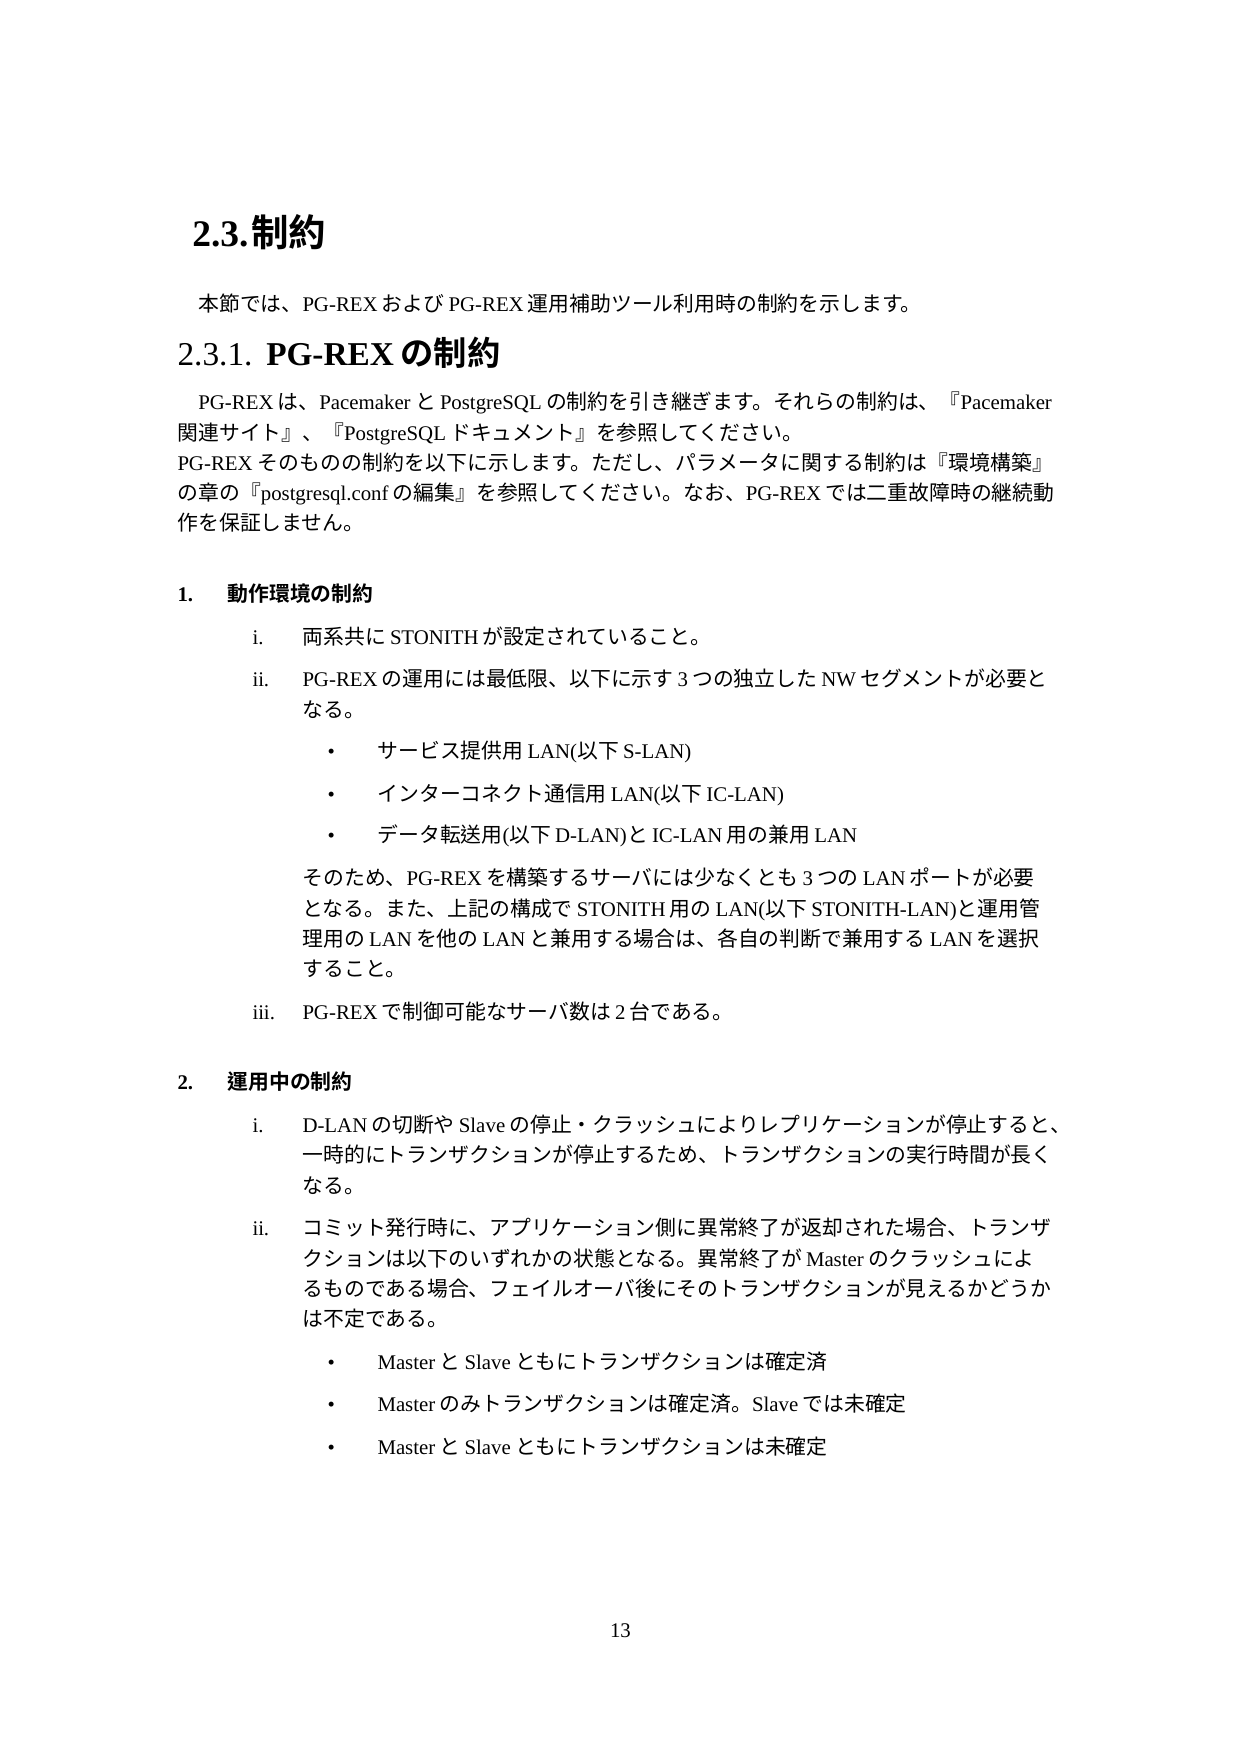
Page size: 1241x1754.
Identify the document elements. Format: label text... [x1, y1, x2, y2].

list サービス提供用LAN(以下S-LAN) [327, 736, 1054, 765]
text PG-REXは、PacemakerとPostgreSQLの制約を引き継ぎます。それらの制約は、『Pacemaker関連サイト』、『PostgreSQLドキュメント』を参照してください。 [177, 386, 1054, 446]
list MasterとSlaveともにトランザクションは未確定 [327, 1430, 1054, 1461]
list D-LANの切断やSlaveの停止・クラッシュによりレプリケーションが停止すると、一時的にトランザクションが停止するため、トランザクションの実行時間が長くなる。 [252, 1108, 1054, 1199]
list 動作環境の制約 [177, 578, 1054, 607]
list コミット発行時に、アプリケーション側に異常終了が返却された場合、トランザクションは以下のいずれかの状態となる。異常終了がMasterのクラッシュによるものである場合、フェイルオーバ後にそのトランザクションが見えるかどうかは不定である。 [252, 1212, 1054, 1332]
subtitle PG-REXの制約 [177, 330, 1063, 375]
text 本節では、PG-REXおよびPG-REX運用補助ツール利用時の制約を示します。 [177, 287, 1054, 317]
list PG-REXで制御可能なサーバ数は2台である。 [252, 995, 1054, 1025]
list 運用中の制約 [177, 1067, 1054, 1096]
list MasterとSlaveともにトランザクションは確定済 [327, 1345, 1054, 1375]
text PG-REXそのものの制約を以下に示します。ただし、パラメータに関する制約は『環境構築』の章の『postgresql.confの編集』を参照してください。なお、PG-REXでは二重故障時の継続動作を保証しません。 [177, 446, 1054, 537]
list データ転送用(以下D-LAN)とIC-LAN用の兼用LAN [327, 820, 1054, 849]
subtitle 制約 [192, 207, 1063, 258]
list PG-REXの運用には最低限、以下に示す3つの独立したNWセグメントが必要となる。 [252, 663, 1054, 723]
list Masterのみトランザクションは確定済。Slaveでは未確定 [327, 1388, 1054, 1418]
list インターコネクト通信用LAN(以下IC-LAN) [327, 777, 1054, 807]
list そのため、PG-REXを構築するサーバには少なくとも3つのLANポートが必要となる。また、上記の構成でSTONITH用のLAN(以下STONITH-LAN)と運用管理用のLANを他のLANと兼用する場合は、各自の判断で兼用するLANを選択すること。 [252, 862, 1054, 982]
list 両系共にSTONITHが設定されていること。 [252, 620, 1054, 650]
